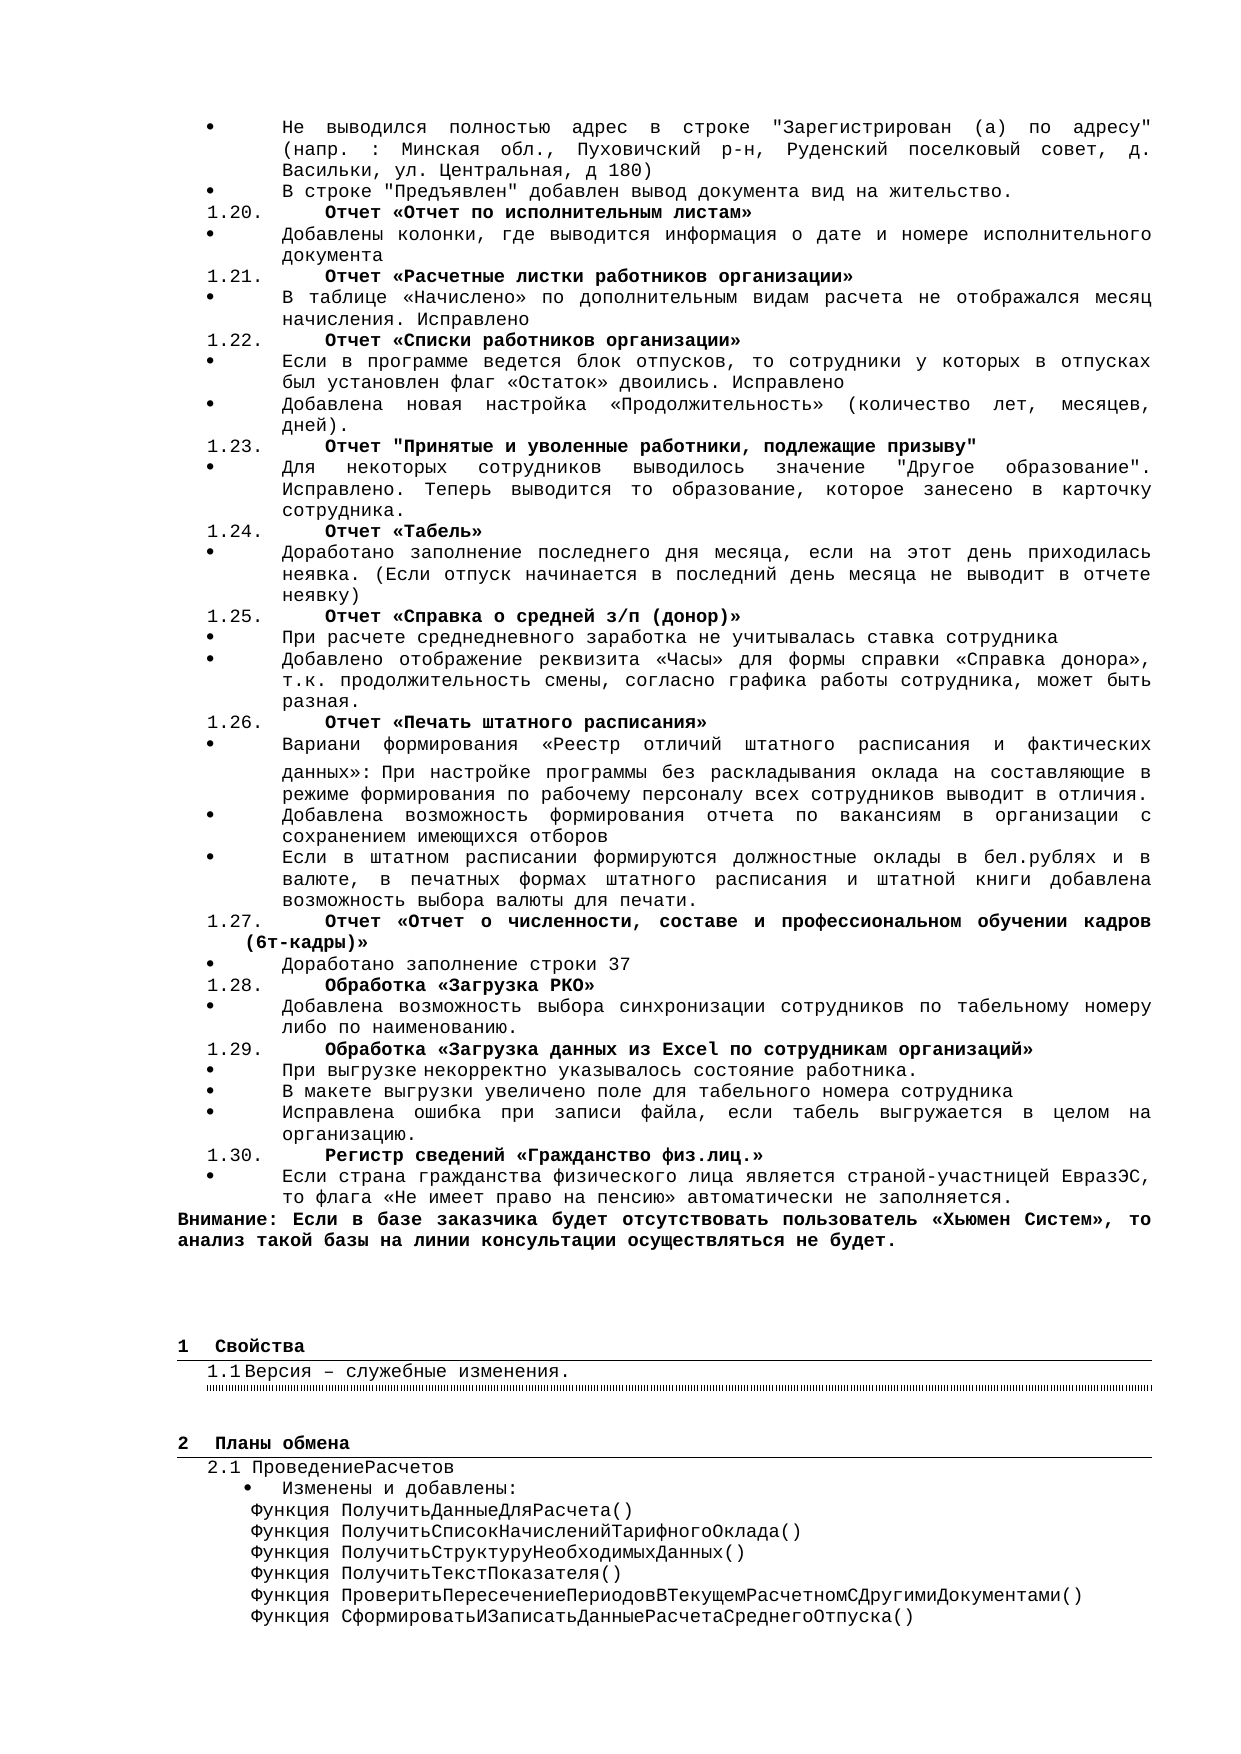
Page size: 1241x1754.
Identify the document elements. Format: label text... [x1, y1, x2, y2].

list При выгрузке некорректно указывалось состояние работника. [207, 1061, 1152, 1082]
text Функция ПроверитьПересечениеПериодовВТекущемРасчетномСДругимиДокументами() [207, 1585, 1152, 1607]
list Отчет «Отчет по исполнительным листам» [207, 203, 1152, 224]
list Добавлена новая настройка «Продолжительность» (количество лет, месяцев, дней). [207, 394, 1152, 437]
list Отчет «Печать штатного расписания» [207, 713, 1152, 734]
list В строке "Предъявлен" добавлен вывод документа вид на жительство. [207, 182, 1152, 203]
list Исправлена ошибка при записи файла, если табель выгружается в целом на организацию. [207, 1103, 1152, 1146]
text 2.1 ПроведениеРасчетов [207, 1458, 1152, 1479]
list Свойства [177, 1337, 1152, 1360]
list При расчете среднедневного заработка не учитывалась ставка сотрудника [207, 628, 1152, 649]
list Отчет «Отчет о численности, составе и профессиональном обучении кадров (6т-кадры)» [207, 912, 1152, 954]
list Отчет «Расчетные листки работников организации» [207, 267, 1152, 288]
list Версия – служебные изменения. [207, 1361, 1152, 1391]
list Доработано заполнение строки 37 [207, 954, 1152, 976]
list Если в штатном расписании формируются должностные оклады в бел.рублях и в валюте, в печатных формах штатного расписания и штатной книги добавлена возможность выбора валюты для печати. [207, 848, 1152, 912]
list Обработка «Загрузка данных из Excel по сотрудникам организаций» [207, 1039, 1152, 1061]
list Добавлено отображение реквизита «Часы» для формы справки «Справка донора», т.к. продолжительность смены, согласно графика работы сотрудника, может быть разная. [207, 649, 1152, 713]
text Внимание: Если в базе заказчика будет отсутствовать пользователь «Хьюмен Систем», то анализ такой базы на линии консультации осуществляться не будет. [177, 1209, 1152, 1252]
list Обработка «Загрузка РКО» [207, 976, 1152, 997]
list Если страна гражданства физического лица является страной-участницей ЕвразЭС, то флага «Не имеет право на пенсию» автоматически не заполняется. [207, 1167, 1152, 1209]
list Добавлена возможность формирования отчета по вакансиям в организации с сохранением имеющихся отборов [207, 806, 1152, 848]
text Функция СформироватьИЗаписатьДанныеРасчетаСреднегоОтпуска() [207, 1607, 1152, 1628]
list Отчет «Табель» [207, 522, 1152, 543]
list Изменены и добавлены: [244, 1479, 1152, 1500]
list Планы обмена [177, 1433, 1152, 1457]
text Функция ПолучитьДанныеДляРасчета() [207, 1500, 1152, 1522]
list Отчет «Справка о средней з/п (донор)» [207, 607, 1152, 628]
list Отчет «Списки работников организации» [207, 331, 1152, 352]
list Доработано заполнение последнего дня месяца, если на этот день приходилась неявка. (Если отпуск начинается в последний день месяца не выводит в отчете неявку) [207, 543, 1152, 607]
list Вариани формирования «Реестр отличий штатного расписания и фактических данных»: При настройке программы без раскладывания оклада на составляющие в режиме формирования по рабочему персоналу всех сотрудников выводит в отличия. [207, 734, 1152, 806]
list Добавлены колонки, где выводится информация о дате и номере исполнительного документа [207, 224, 1152, 267]
list В макете выгрузки увеличено поле для табельного номера сотрудника [207, 1082, 1152, 1103]
list Для некоторых сотрудников выводилось значение "Другое образование". Исправлено. Теперь выводится то образование, которое занесено в карточку сотрудника. [207, 458, 1152, 522]
list В таблице «Начислено» по дополнительным видам расчета не отображался месяц начисления. Исправлено [207, 288, 1152, 331]
text Функция ПолучитьТекстПоказателя() [207, 1564, 1152, 1585]
list Регистр сведений «Гражданство физ.лиц.» [207, 1146, 1152, 1167]
text Функция ПолучитьСтруктуруНеобходимыхДанных() [207, 1543, 1152, 1564]
list Если в программе ведется блок отпусков, то сотрудники у которых в отпусках был установлен флаг «Остаток» двоились. Исправлено [207, 352, 1152, 394]
text Функция ПолучитьСписокНачисленийТарифногоОклада() [207, 1522, 1152, 1543]
list Отчет "Принятые и уволенные работники, подлежащие призыву" [207, 437, 1152, 458]
list Не выводился полностью адрес в строке "Зарегистрирован (а) по адресу" (напр. : Минская обл., Пуховичский р-н, Руденский поселковый совет, д. Васильки, ул. Центральная, д 180) [207, 118, 1152, 182]
list Добавлена возможность выбора синхронизации сотрудников по табельному номеру либо по наименованию. [207, 997, 1152, 1039]
